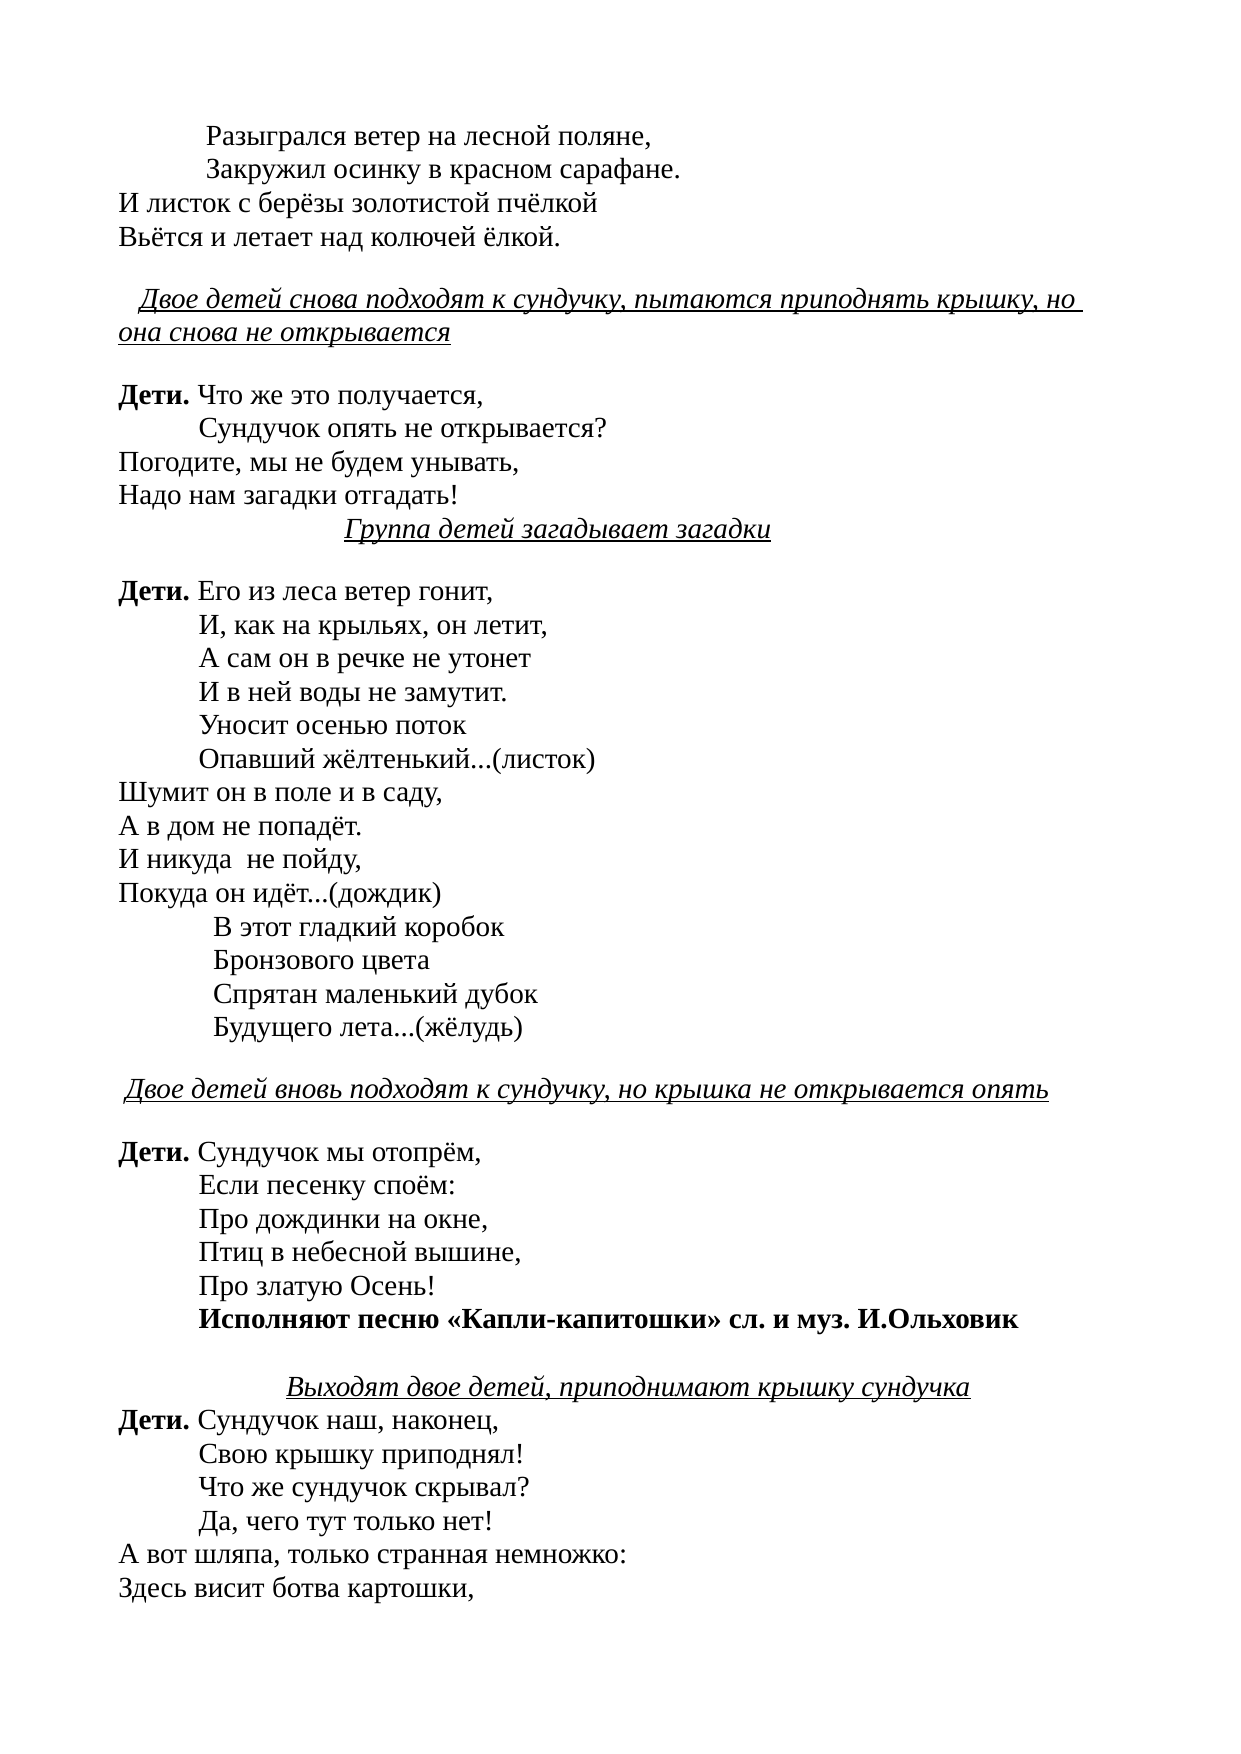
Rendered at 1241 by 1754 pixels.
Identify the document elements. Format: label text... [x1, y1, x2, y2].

text Дети. Его из леса ветер гонит, [118, 573, 1122, 607]
text Опавший жёлтенький...(листок) [118, 741, 1122, 774]
text Исполняют песню «Капли-капитошки» сл. и муз. И.Ольховик [118, 1302, 1122, 1335]
text Дети. Сундучок наш, наконец, [118, 1402, 1122, 1436]
text Вьётся и летает над колючей ёлкой. [118, 219, 1122, 252]
text А вот шляпа, только странная немножко: [118, 1536, 1122, 1570]
text И, как на крыльях, он летит, [118, 607, 1122, 640]
text Про дождинки на окне, [118, 1201, 1122, 1234]
text Сундучок опять не открывается? [118, 410, 1122, 444]
text Да, чего тут только нет! [118, 1503, 1122, 1536]
text Дети. Что же это получается, [118, 377, 1122, 410]
text Бронзового цвета [118, 942, 1122, 976]
text Разыгрался ветер на лесной поляне, [118, 118, 1122, 152]
text Погодите, мы не будем унывать, [118, 444, 1122, 477]
text Двое детей вновь подходят к сундучку, но крышка не открывается опять [118, 1072, 1122, 1105]
text А в дом не попадёт. [118, 808, 1122, 842]
text Что же сундучок скрывал? [118, 1469, 1122, 1503]
text Двое детей снова подходят к сундучку, пытаются приподнять крышку, но она снова не открывается [118, 281, 1122, 348]
text Свою крышку приподнял! [118, 1436, 1122, 1469]
text Про златую Осень! [118, 1268, 1122, 1302]
text Уносит осенью поток [118, 707, 1122, 741]
text И листок с берёзы золотистой пчёлкой [118, 185, 1122, 219]
text А сам он в речке не утонет [118, 640, 1122, 674]
text Закружил осинку в красном сарафане. [118, 152, 1122, 185]
text В этот гладкий коробок [118, 909, 1122, 942]
text Дети. Сундучок мы отопрём, [118, 1134, 1122, 1167]
text Надо нам загадки отгадать! [118, 477, 1122, 511]
text Если песенку споём: [118, 1167, 1122, 1201]
text И никуда не пойду, [118, 842, 1122, 875]
text И в ней воды не замутит. [118, 674, 1122, 707]
text Спрятан маленький дубок [118, 976, 1122, 1009]
text Будущего лета...(жёлудь) [118, 1009, 1122, 1043]
text Здесь висит ботва картошки, [118, 1570, 1122, 1603]
text Птиц в небесной вышине, [118, 1234, 1122, 1268]
text Выходят двое детей, приподнимают крышку сундучка [118, 1369, 1122, 1402]
text Шумит он в поле и в саду, [118, 774, 1122, 808]
text Группа детей загадывает загадки [118, 511, 1122, 544]
text Покуда он идёт...(дождик) [118, 875, 1122, 909]
